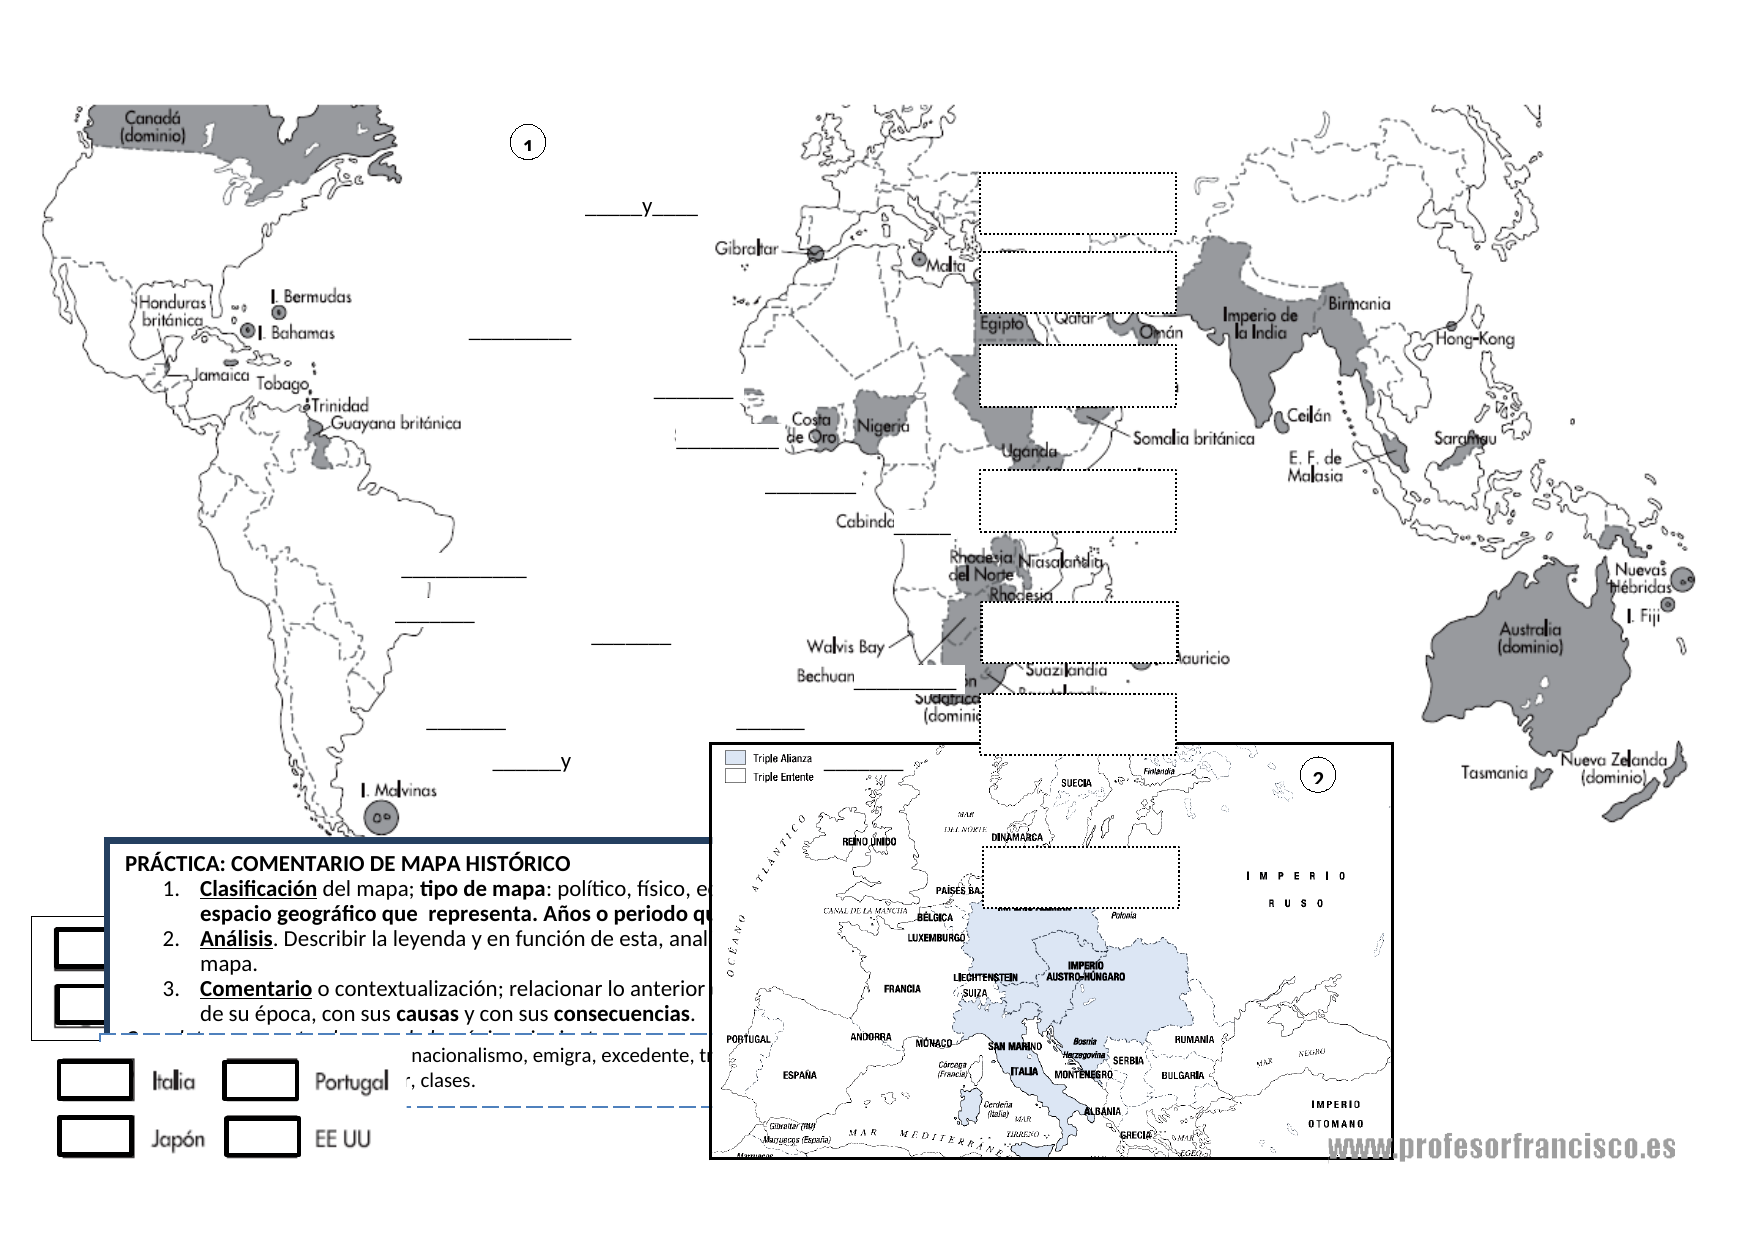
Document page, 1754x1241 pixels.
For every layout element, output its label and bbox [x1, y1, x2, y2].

picture [32, 917, 104, 1040]
picture [43, 1046, 407, 1171]
picture [4, 87, 1721, 879]
